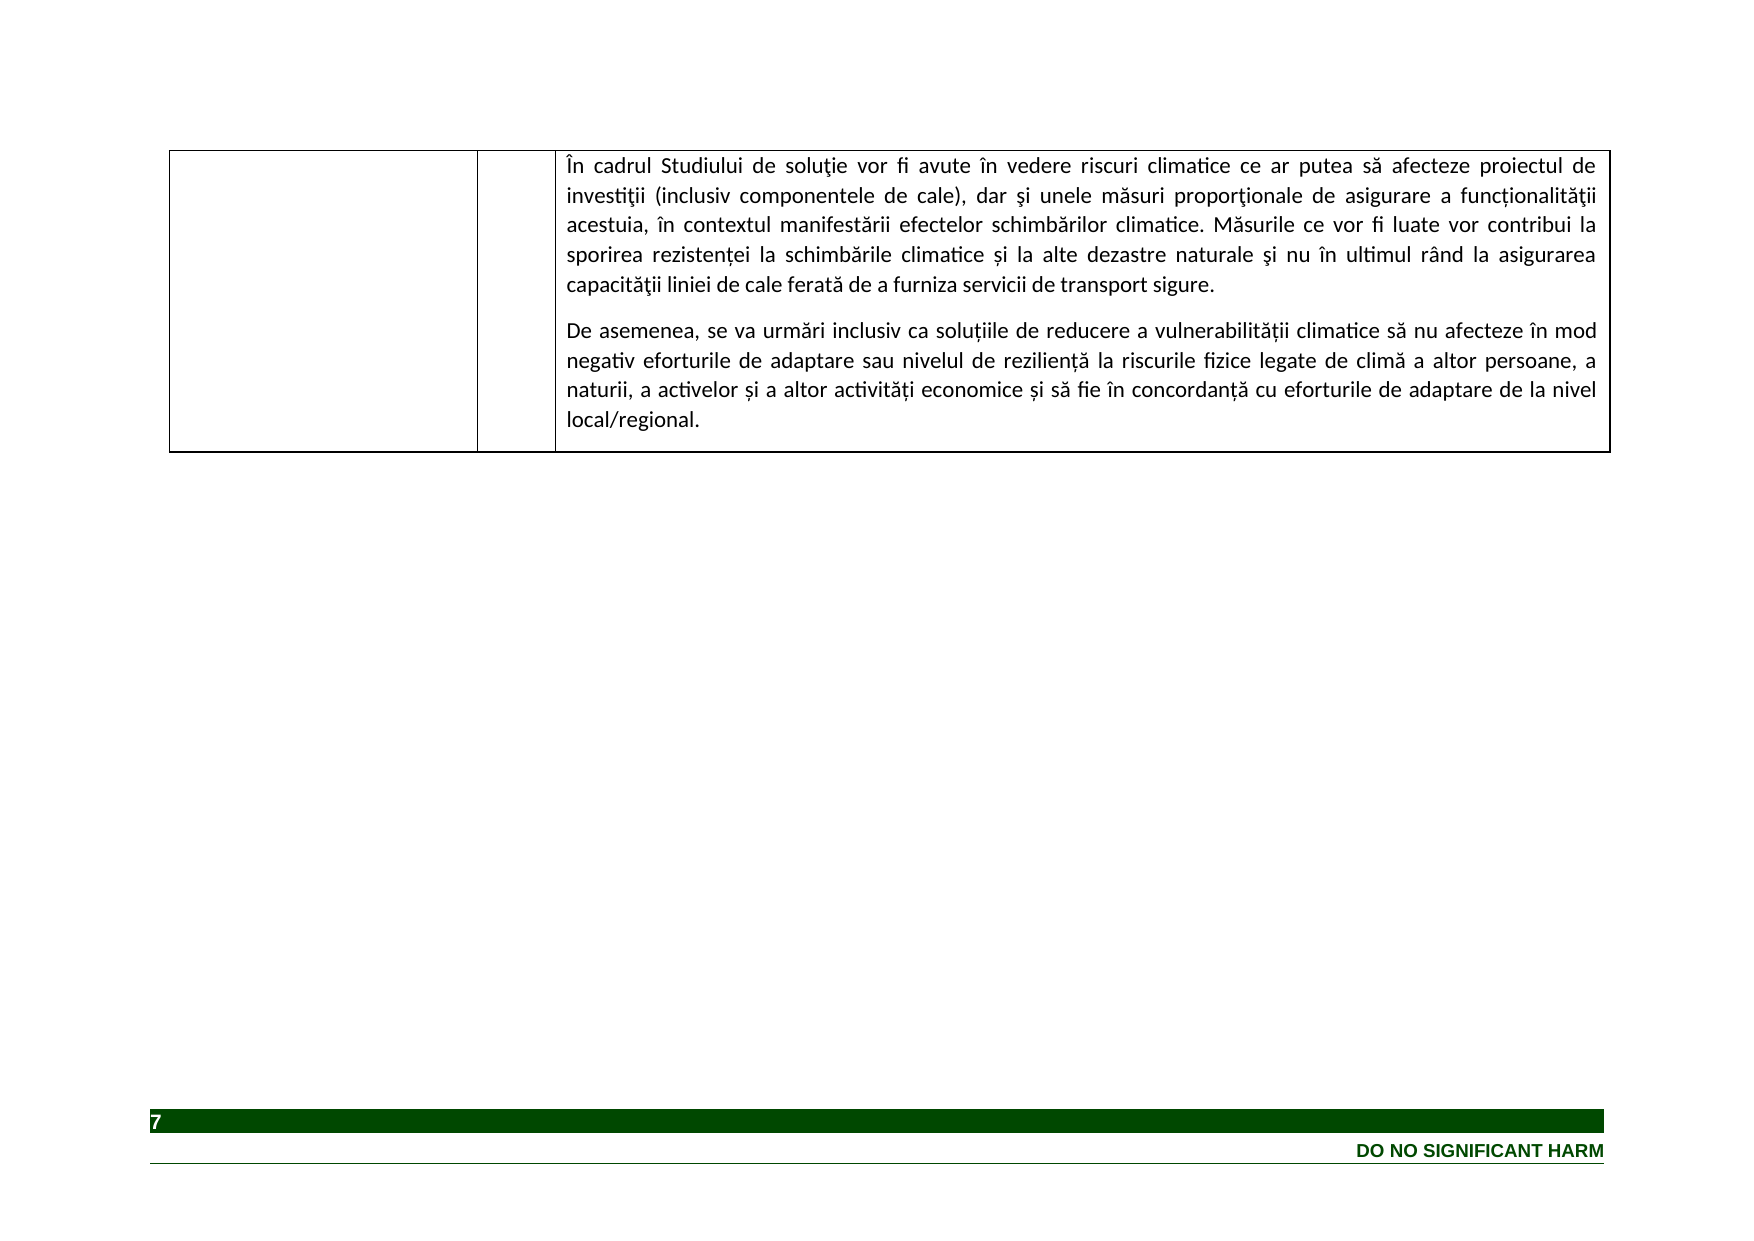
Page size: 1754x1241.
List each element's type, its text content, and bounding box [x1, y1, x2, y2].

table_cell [170, 151, 477, 451]
table_cell X [478, 151, 555, 451]
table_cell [556, 151, 1609, 451]
